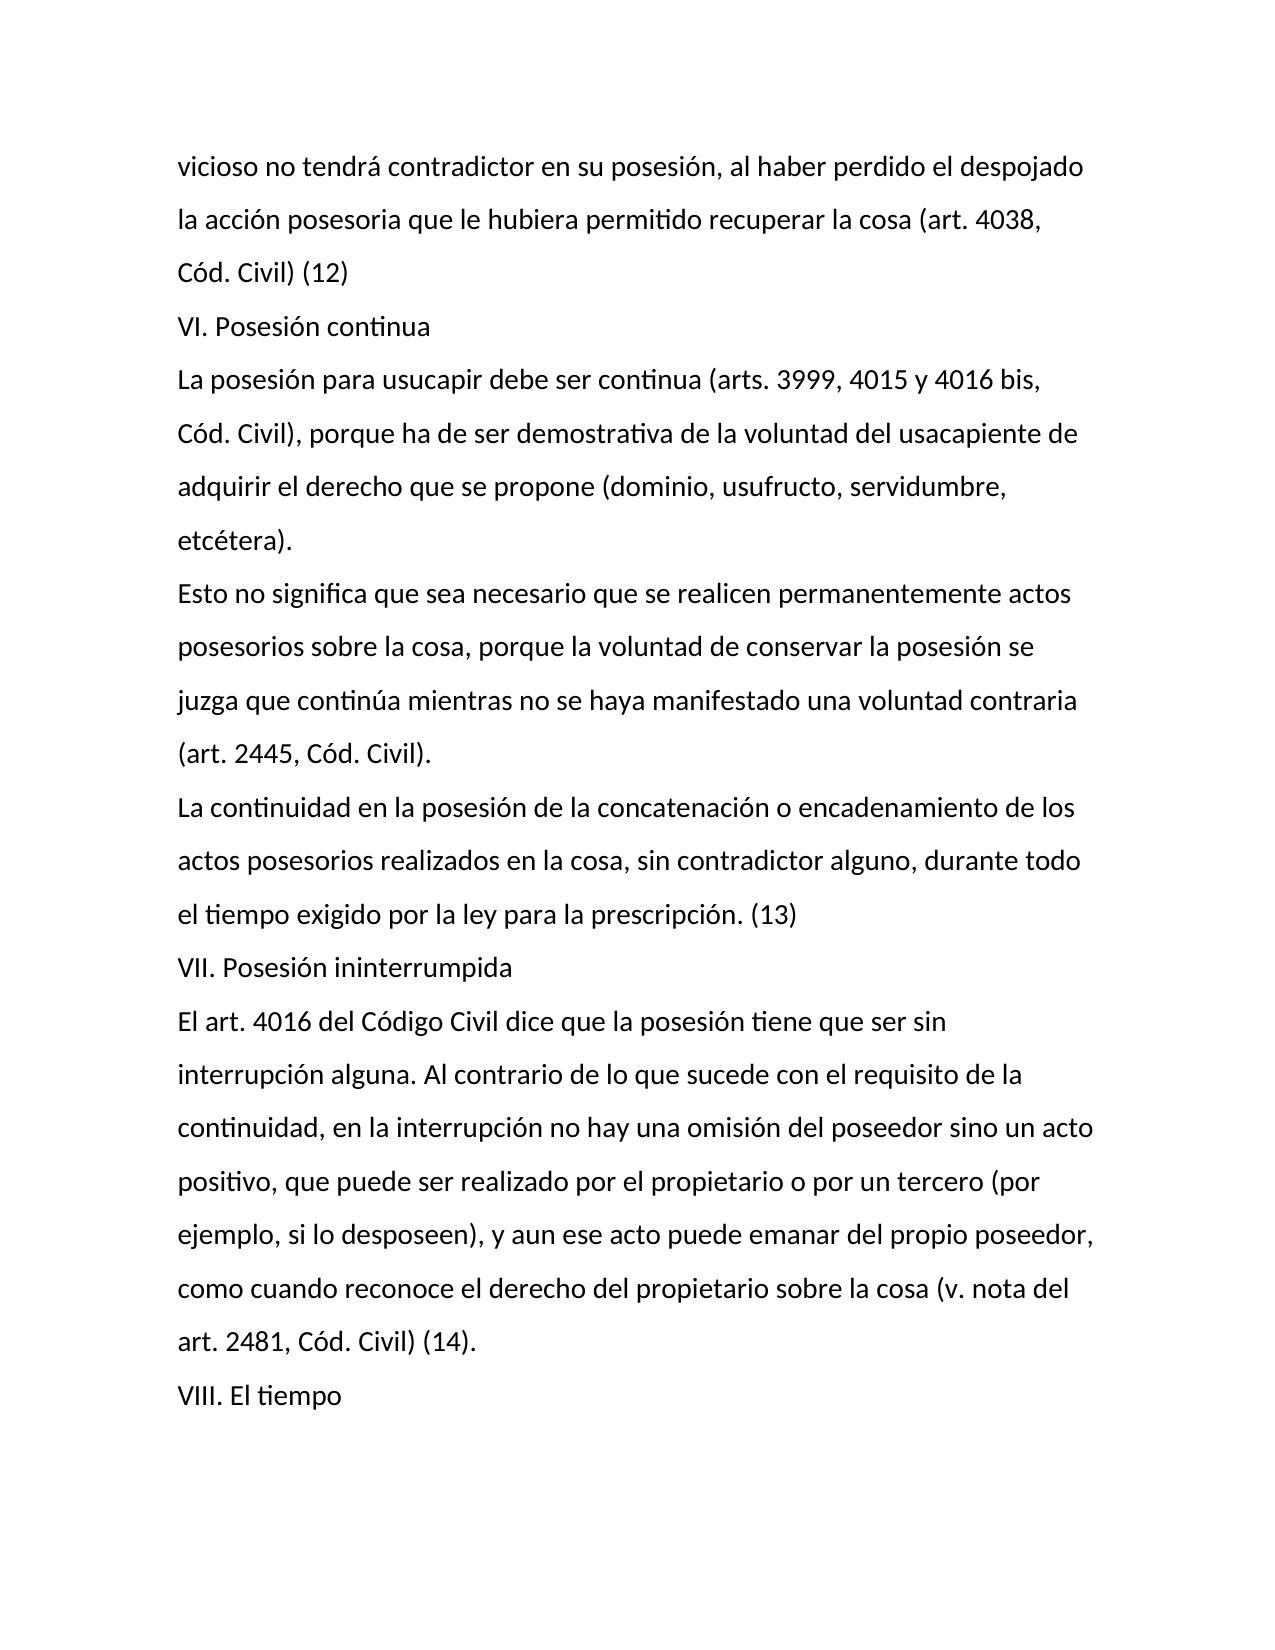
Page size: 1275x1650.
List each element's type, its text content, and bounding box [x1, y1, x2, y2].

text La posesión para usucapir debe ser continua (arts. 3999, 4015 y 4016 bis, Cód. Civil), porque ha de ser demostrativa de la voluntad del usacapiente de adquirir el derecho que se propone (dominio, usufructo, servidumbre, etcétera). [177, 361, 1098, 557]
text VIII. El tiempo [177, 1377, 1098, 1412]
text La continuidad en la posesión de la concatenación o encadenamiento de los actos posesorios realizados en la cosa, sin contradictor alguno, durante todo el tiempo exigido por la ley para la prescripción. (13) [177, 789, 1098, 931]
text VI. Posesión continua [177, 308, 1098, 343]
text El art. 4016 del Código Civil dice que la posesión tiene que ser sin interrupción alguna. Al contrario de lo que sucede con el requisito de la continuidad, en la interrupción no hay una omisión del poseedor sino un acto positivo, que puede ser realizado por el propietario o por un tercero (por ejemplo, si lo desposeen), y aun ese acto puede emanar del propio poseedor, como cuando reconoce el derecho del propietario sobre la cosa (v. nota del art. 2481, Cód. Civil) (14). [177, 1003, 1098, 1359]
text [177, 148, 1098, 290]
text Esto no significa que sea necesario que se realicen permanentemente actos posesorios sobre la cosa, porque la voluntad de conservar la posesión se juzga que continúa mientras no se haya manifestado una voluntad contraria (art. 2445, Cód. Civil). [177, 575, 1098, 771]
text VII. Posesión ininterrumpida [177, 949, 1098, 985]
